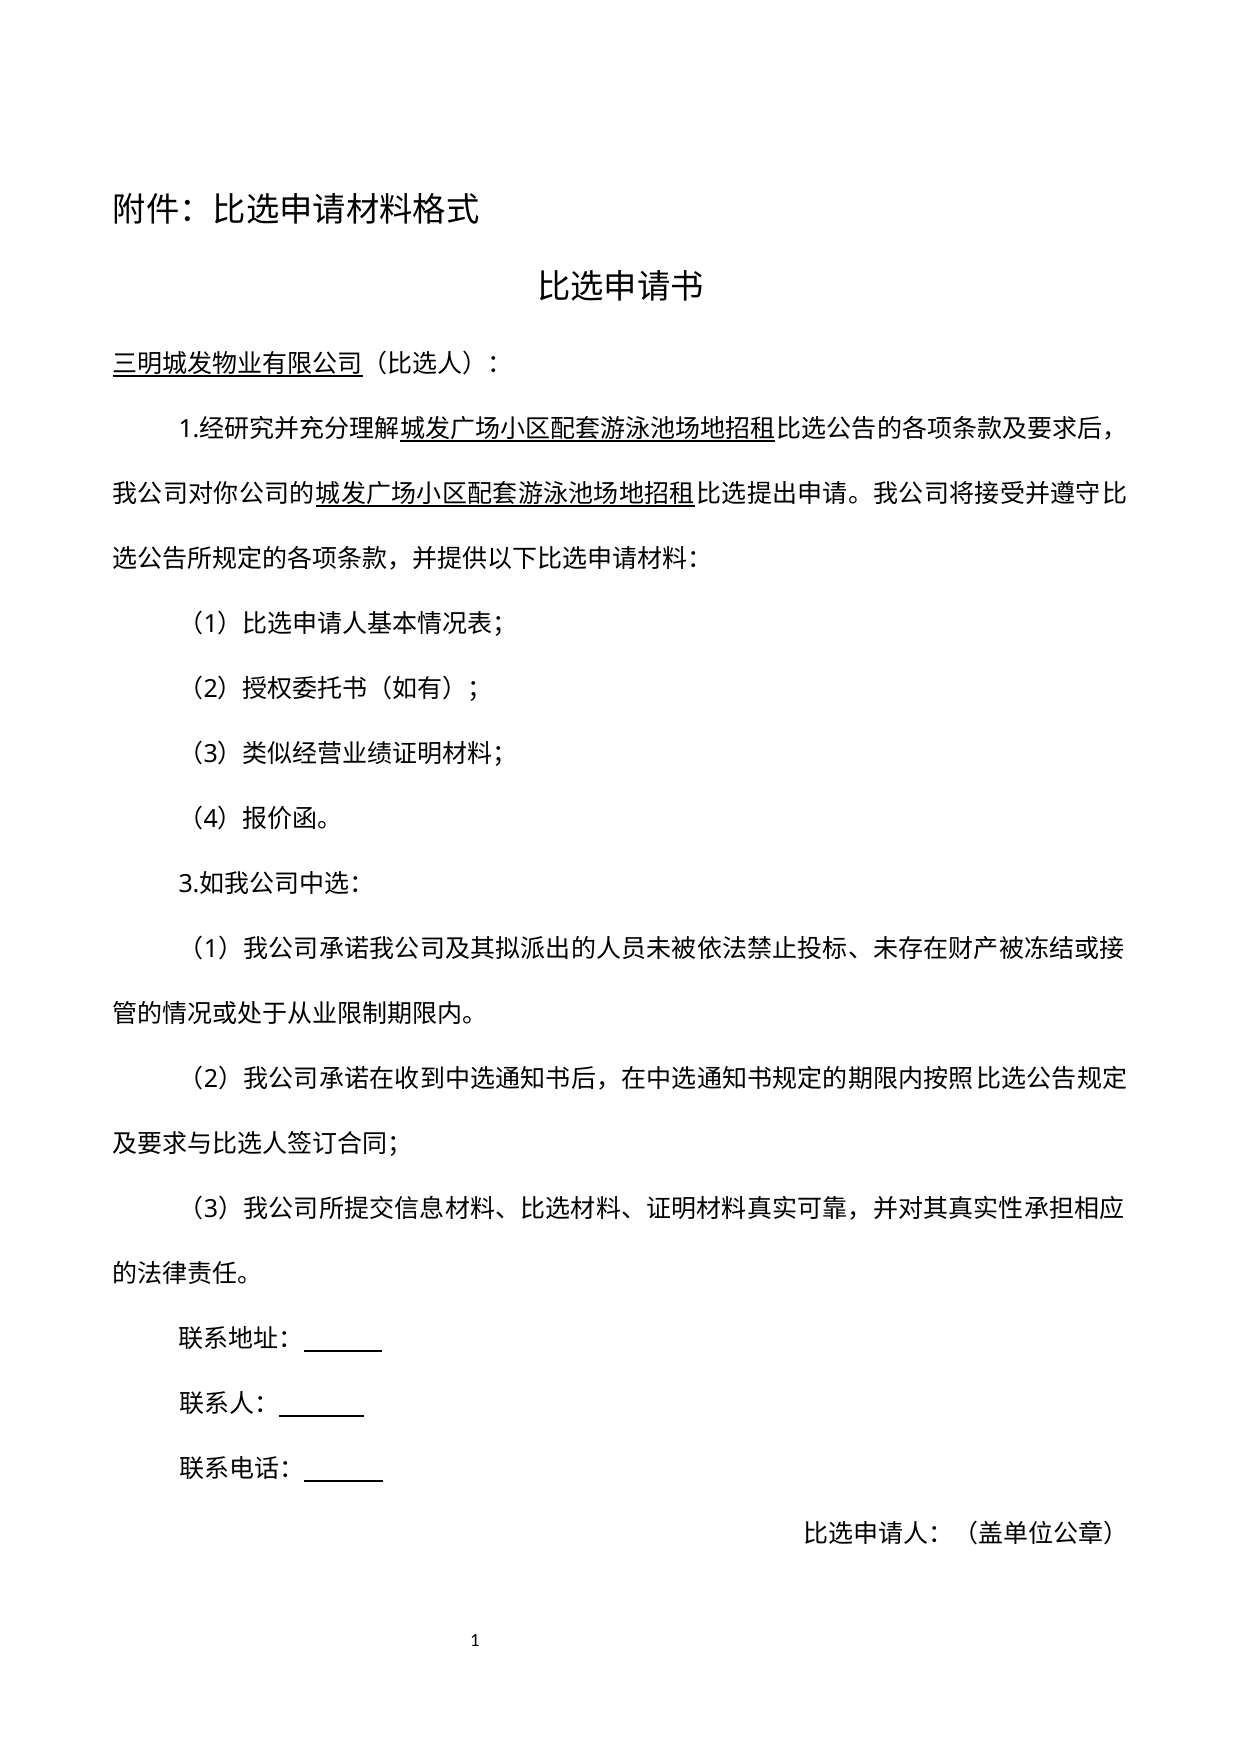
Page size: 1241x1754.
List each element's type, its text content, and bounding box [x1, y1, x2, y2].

text 联系地址： [112, 1304, 1128, 1369]
text （1）比选申请人基本情况表； [112, 589, 1128, 654]
text 1.经研究并充分理解城发广场小区配套游泳池场地招租比选公告的各项条款及要求后，我公司对你公司的城发广场小区配套游泳池场地招租比选提出申请。我公司将接受并遵守比选公告所规定的各项条款，并提供以下比选申请材料： [112, 394, 1128, 589]
list 授权委托书（如有）； [112, 654, 1128, 719]
text （1）我公司承诺我公司及其拟派出的人员未被依法禁止投标、未存在财产被冻结或接管的情况或处于从业限制期限内。 [112, 914, 1128, 1044]
text 比选申请书 [112, 252, 1128, 317]
list 类似经营业绩证明材料； [112, 719, 1128, 784]
text 三明城发物业有限公司（比选人）： [112, 329, 1128, 394]
text 比选申请人：（盖单位公章） [112, 1499, 1128, 1564]
text 附件：比选申请材料格式 [112, 174, 1128, 239]
text 联系人： [112, 1369, 1128, 1434]
text （2）我公司承诺在收到中选通知书后，在中选通知书规定的期限内按照比选公告规定及要求与比选人签订合同； [112, 1044, 1128, 1174]
list 报价函。 [112, 784, 1128, 849]
text 联系电话： [112, 1434, 1128, 1499]
text （3）我公司所提交信息材料、比选材料、证明材料真实可靠，并对其真实性承担相应的法律责任。 [112, 1174, 1128, 1304]
text 3.如我公司中选： [112, 849, 1128, 914]
